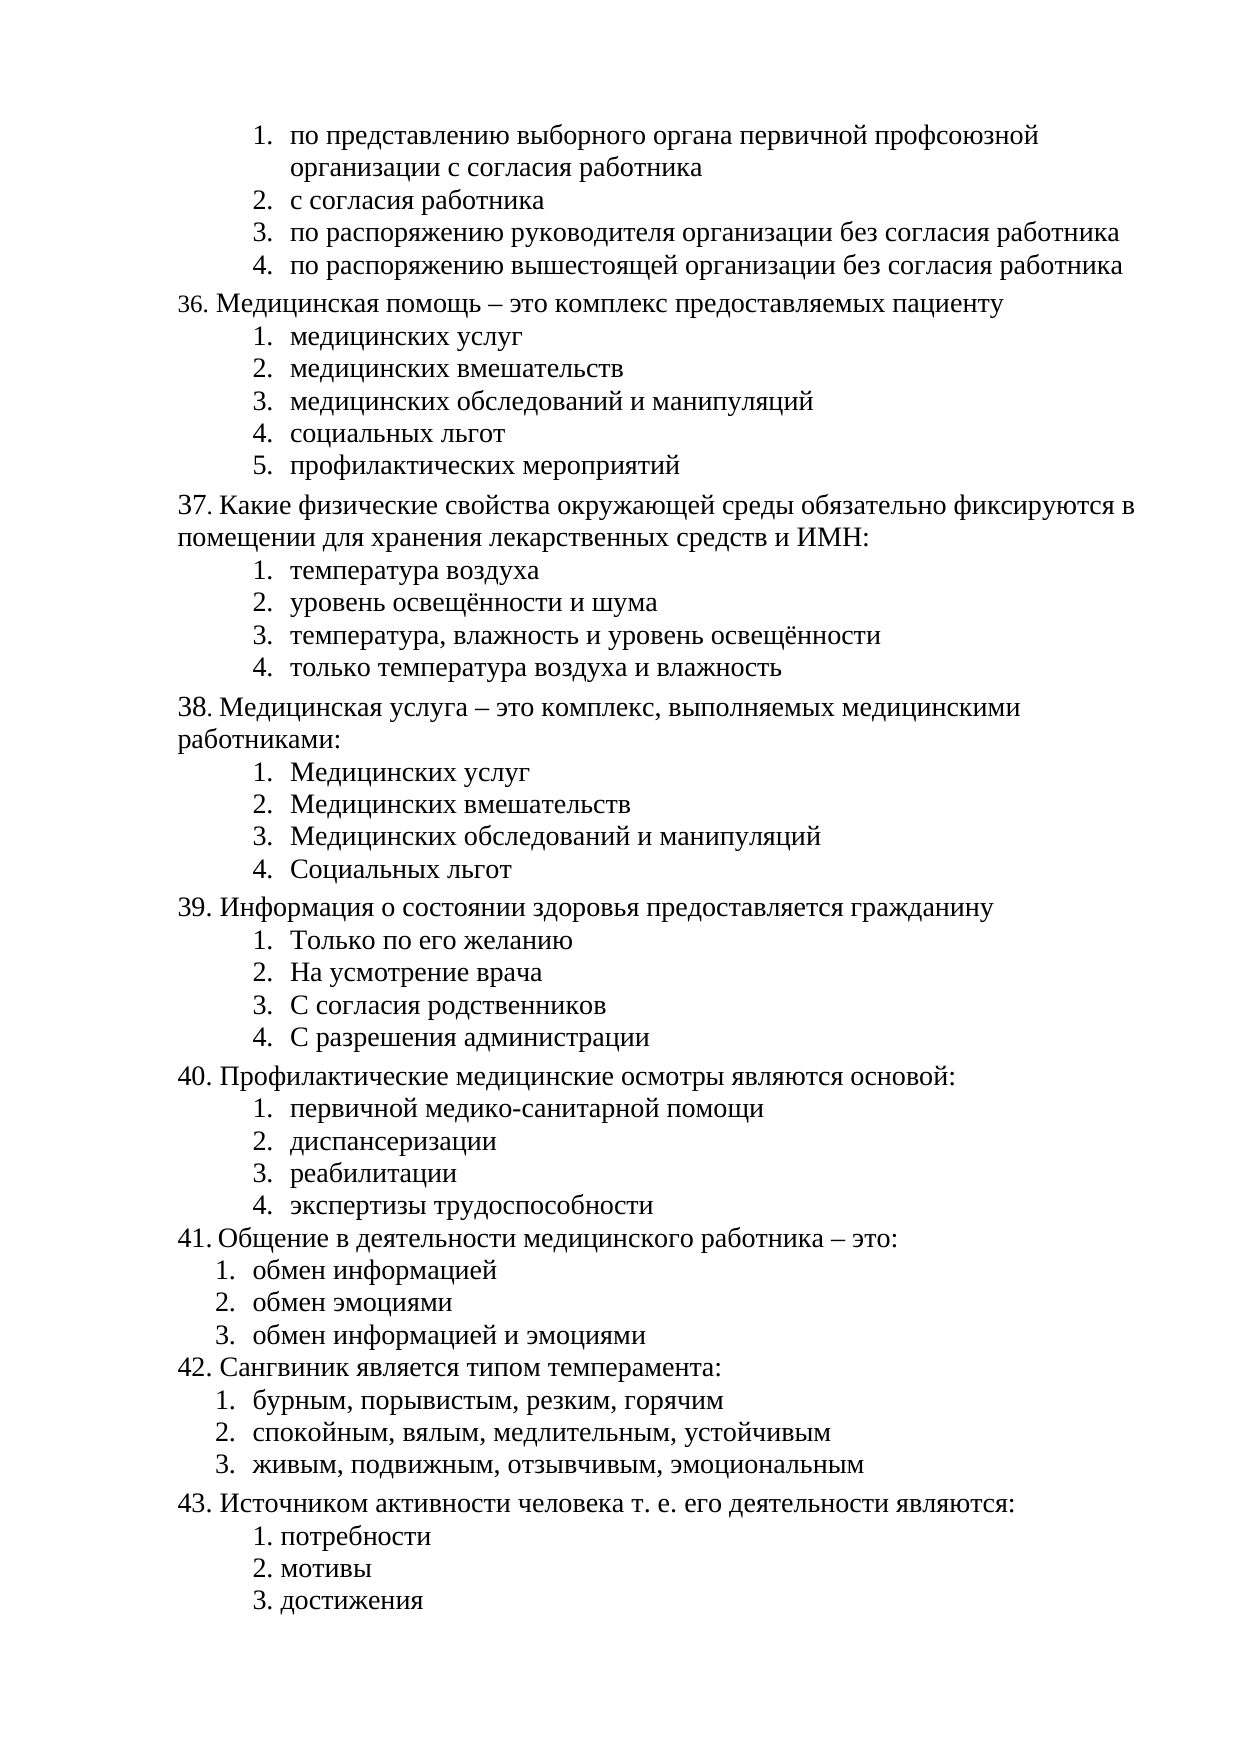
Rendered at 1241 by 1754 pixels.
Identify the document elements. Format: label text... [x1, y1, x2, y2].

list С согласия родственников [252, 988, 1152, 1020]
text 2. мотивы [252, 1551, 1152, 1583]
list по представлению выборного органа первичной профсоюзной организации с согласия работника [252, 118, 1152, 183]
text 41. Общение в деятельности медицинского работника – это: [177, 1221, 1152, 1253]
text 42. Сангвиник является типом темперамента: [177, 1350, 1152, 1383]
list спокойным, вялым, медлительным, устойчивым [215, 1415, 1152, 1447]
list экспертизы трудоспособности [252, 1188, 1152, 1221]
text 1. потребности [252, 1518, 1152, 1551]
list температура воздуха [252, 553, 1152, 585]
text 39. Информация о состоянии здоровья предоставляется гражданину [177, 891, 1152, 923]
list уровень освещённости и шума [252, 585, 1152, 618]
text 40. Профилактические медицинские осмотры являются основой: [177, 1059, 1152, 1091]
list Медицинских вмешательств [252, 787, 1152, 819]
list только температура воздуха и влажность [252, 650, 1152, 682]
list медицинских обследований и манипуляций [252, 383, 1152, 416]
list по распоряжению вышестоящей организации без согласия работника [252, 248, 1152, 280]
list по распоряжению руководителя организации без согласия работника [252, 215, 1152, 248]
text 43. Источником активности человека т. е. его деятельности являются: [177, 1486, 1152, 1518]
list первичной медико-санитарной помощи [252, 1091, 1152, 1123]
list социальных льгот [252, 416, 1152, 448]
list обмен информацией и эмоциями [215, 1318, 1152, 1350]
list живым, подвижным, отзывчивым, эмоциональным [215, 1447, 1152, 1480]
list медицинских услуг [252, 319, 1152, 351]
text 37. Какие физические свойства окружающей среды обязательно фиксируются в помещении для хранения лекарственных средств и ИМН: [177, 487, 1152, 553]
list Медицинских услуг [252, 755, 1152, 787]
text 36. Медицинская помощь – это комплекс предоставляемых пациенту [177, 286, 1152, 319]
list обмен эмоциями [215, 1286, 1152, 1318]
list Только по его желанию [252, 923, 1152, 955]
list медицинских вмешательств [252, 351, 1152, 383]
list С разрешения администрации [252, 1020, 1152, 1052]
list температура, влажность и уровень освещённости [252, 618, 1152, 650]
list На усмотрение врача [252, 955, 1152, 988]
list профилактических мероприятий [252, 448, 1152, 481]
list Социальных льгот [252, 852, 1152, 884]
text 38. Медицинская услуга – это комплекс, выполняемых медицинскими работниками: [177, 689, 1152, 755]
list бурным, порывистым, резким, горячим [215, 1383, 1152, 1415]
list реабилитации [252, 1156, 1152, 1188]
list обмен информацией [215, 1253, 1152, 1286]
list диспансеризации [252, 1123, 1152, 1156]
list с согласия работника [252, 183, 1152, 215]
list Медицинских обследований и манипуляций [252, 819, 1152, 852]
text 3. достижения [252, 1583, 1152, 1616]
